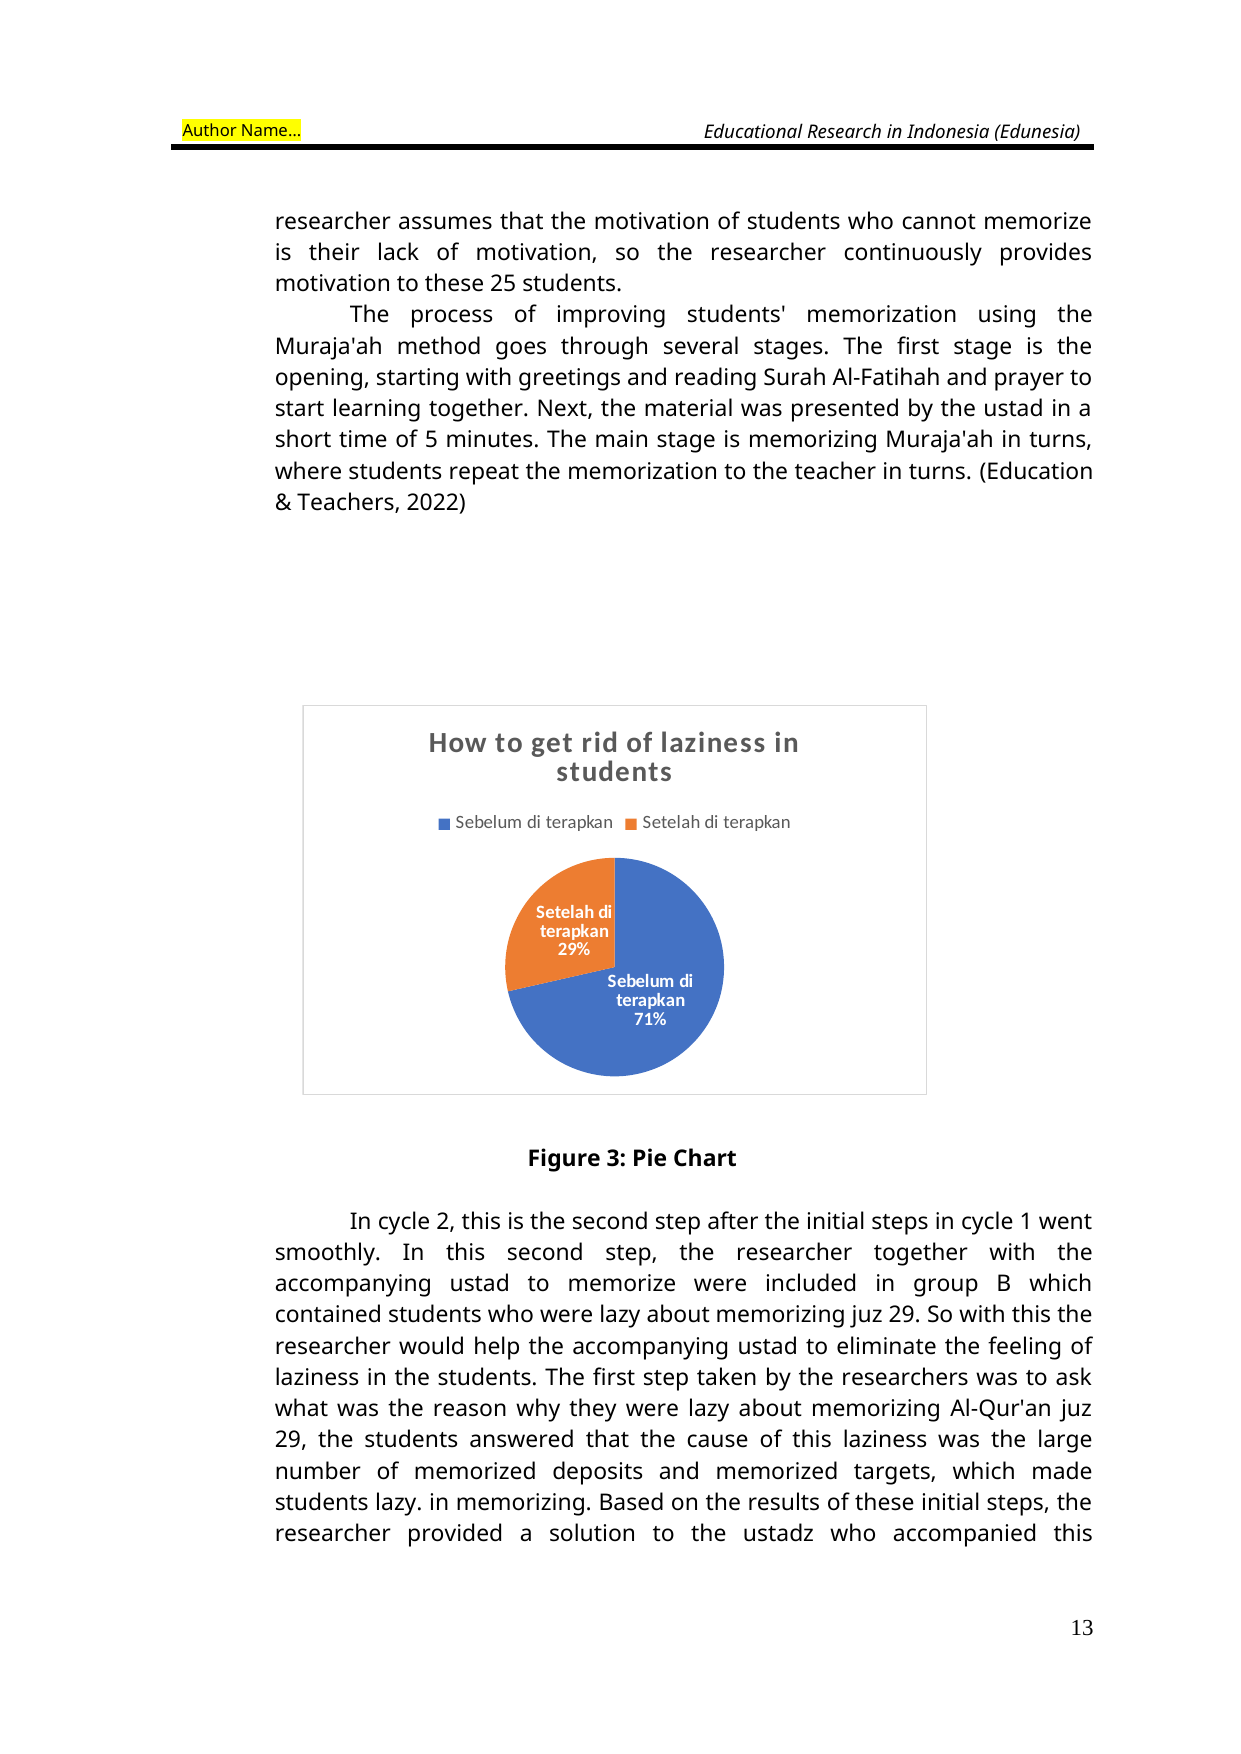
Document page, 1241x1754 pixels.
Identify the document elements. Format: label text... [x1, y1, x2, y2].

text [274, 1204, 1093, 1548]
text The process of improving students' memorization using the Muraja'ah method goes through several stages. The first stage is the opening, starting with greetings and reading Surah Al-Fatihah and prayer to start learning together. Next, the material was presented by the ustad in a short time of 5 minutes. The main stage is memorizing Muraja'ah in turns, where students repeat the memorization to the teacher in turns. (Education & Teachers, 2022) [274, 298, 1093, 517]
text Figure 3: Pie Chart [171, 1142, 1093, 1173]
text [274, 204, 1093, 298]
